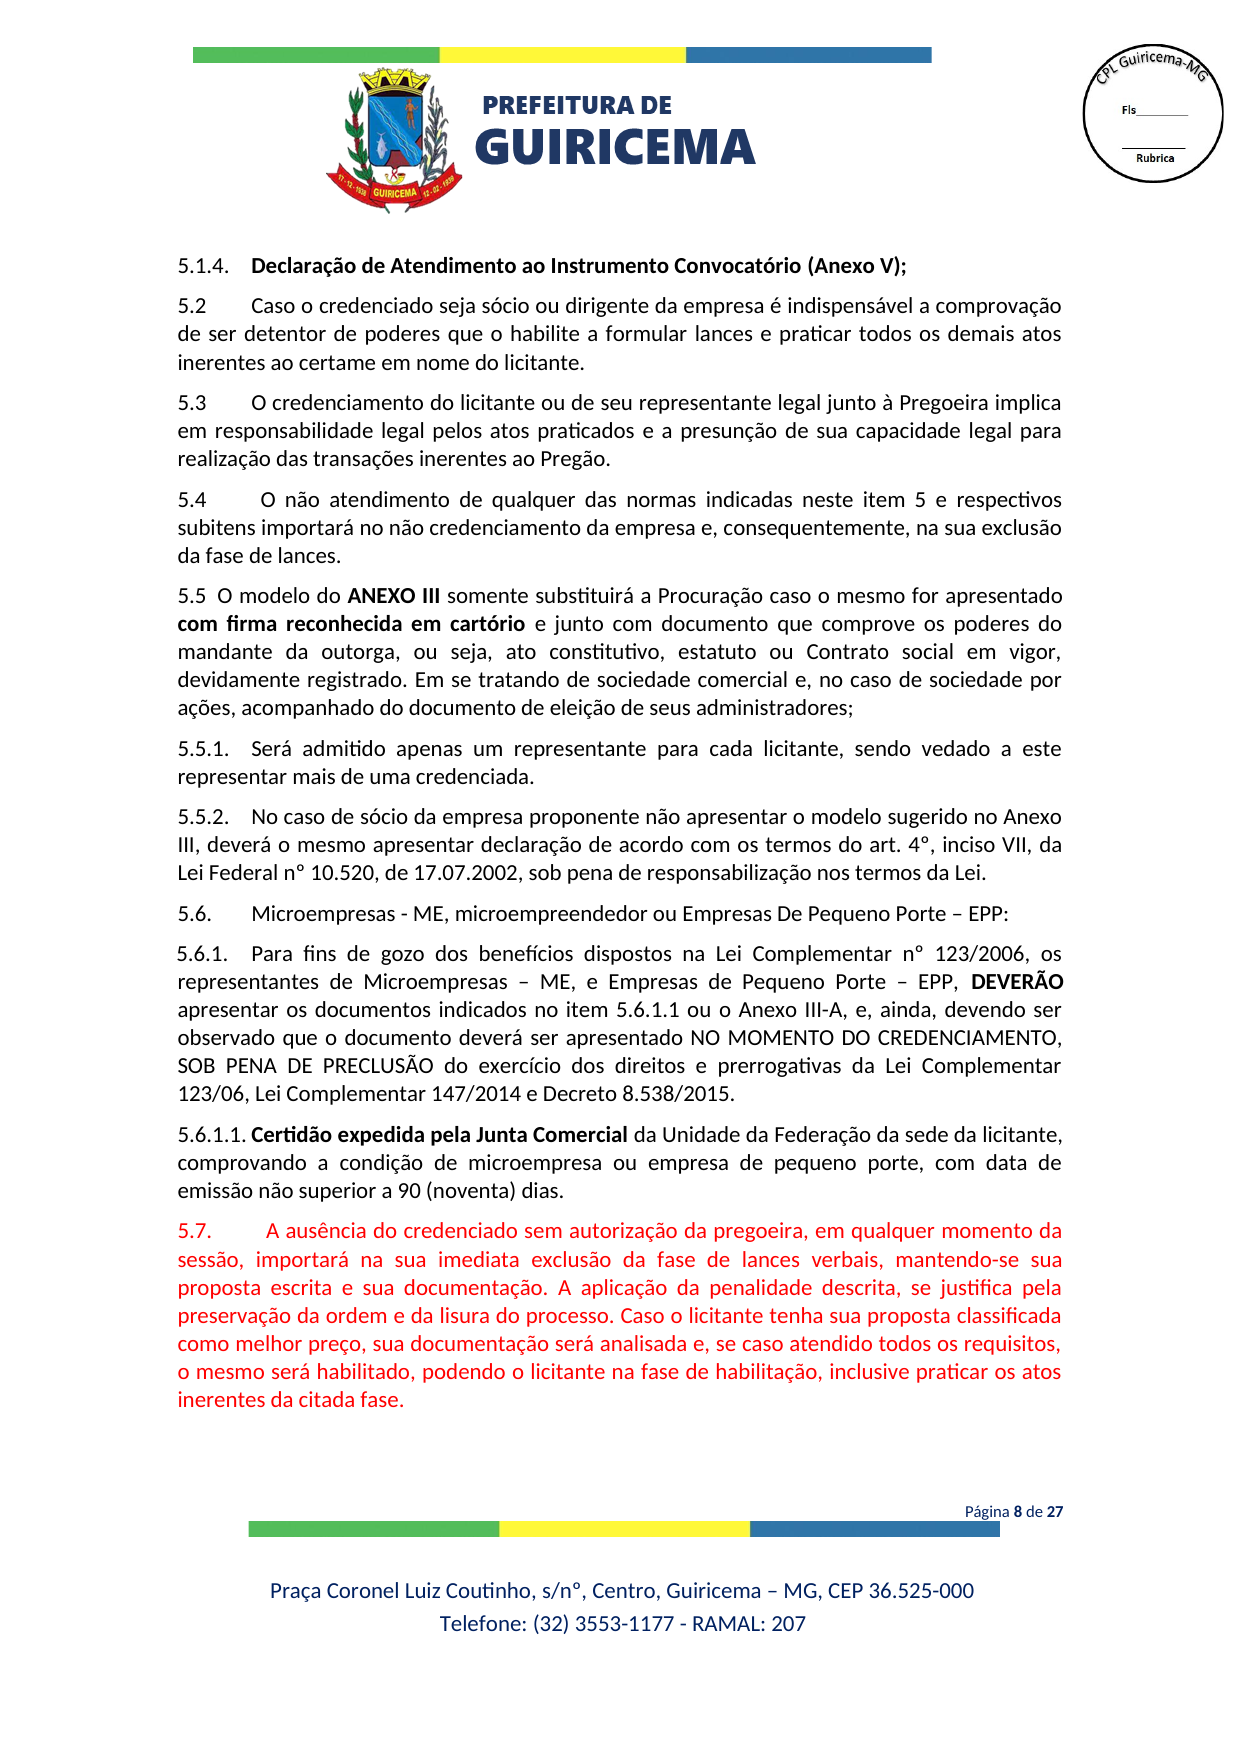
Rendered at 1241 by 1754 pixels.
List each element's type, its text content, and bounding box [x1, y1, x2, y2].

list Microempresas - ME, microempreendedor ou Empresas De Pequeno Porte – EPP: [177, 899, 1064, 927]
list O modelo do ANEXO III somente substituirá a Procuração caso o mesmo for apresentado com firma reconhecida em cartório e junto com documento que comprove os poderes do mandante da outorga, ou seja, ato constitutivo, estatuto ou Contrato social em vigor, devidamente registrado. Em se tratando de sociedade comercial e, no caso de sociedade por ações, acompanhado do documento de eleição de seus administradores; [177, 581, 1064, 721]
list A ausência do credenciado sem autorização da pregoeira, em qualquer momento da sessão, importará na sua imediata exclusão da fase de lances verbais, mantendo-se sua proposta escrita e sua documentação. A aplicação da penalidade descrita, se justifica pela preservação da ordem e da lisura do processo. Caso o licitante tenha sua proposta classificada como melhor preço, sua documentação será analisada e, se caso atendido todos os requisitos, o mesmo será habilitado, podendo o licitante na fase de habilitação, inclusive praticar os atos inerentes da citada fase. [177, 1217, 1064, 1413]
list Declaração de Atendimento ao Instrumento Convocatório (Anexo V); [177, 251, 1064, 279]
picture [248, 1521, 1000, 1537]
list Para fins de gozo dos benefícios dispostos na Lei Complementar nº 123/2006, os representantes de Microempresas – ME, e Empresas de Pequeno Porte – EPP, DEVERÃO apresentar os documentos indicados no item 5.6.1.1 ou o Anexo III-A, e, ainda, devendo ser observado que o documento deverá ser apresentado NO MOMENTO DO CREDENCIAMENTO, SOB PENA DE PRECLUSÃO do exercício dos direitos e prerrogativas da Lei Complementar 123/06, Lei Complementar 147/2014 e Decreto 8.538/2015. [176, 939, 1064, 1108]
list Será admitido apenas um representante para cada licitante, sendo vedado a este representar mais de uma credenciada. [177, 734, 1064, 790]
list O credenciamento do licitante ou de seu representante legal junto à Pregoeira implica em responsabilidade legal pelos atos praticados e a presunção de sua capacidade legal para realização das transações inerentes ao Pregão. [177, 388, 1064, 472]
list No caso de sócio da empresa proponente não apresentar o modelo sugerido no Anexo III, deverá o mesmo apresentar declaração de acordo com os termos do art. 4º, inciso VII, da Lei Federal nº 10.520, de 17.07.2002, sob pena de responsabilização nos termos da Lei. [177, 802, 1064, 886]
list Certidão expedida pela Junta Comercial da Unidade da Federação da sede da licitante, comprovando a condição de microempresa ou empresa de pequeno porte, com data de emissão não superior a 90 (noventa) dias. [177, 1120, 1064, 1204]
list Caso o credenciado seja sócio ou dirigente da empresa é indispensável a comprovação de ser detentor de poderes que o habilite a formular lances e praticar todos os demais atos inerentes ao certame em nome do licitante. [177, 292, 1064, 376]
picture [1082, 44, 1224, 183]
list O não atendimento de qualquer das normas indicadas neste item 5 e respectivos subitens importará no não credenciamento da empresa e, consequentemente, na sua exclusão da fase de lances. [177, 485, 1064, 569]
